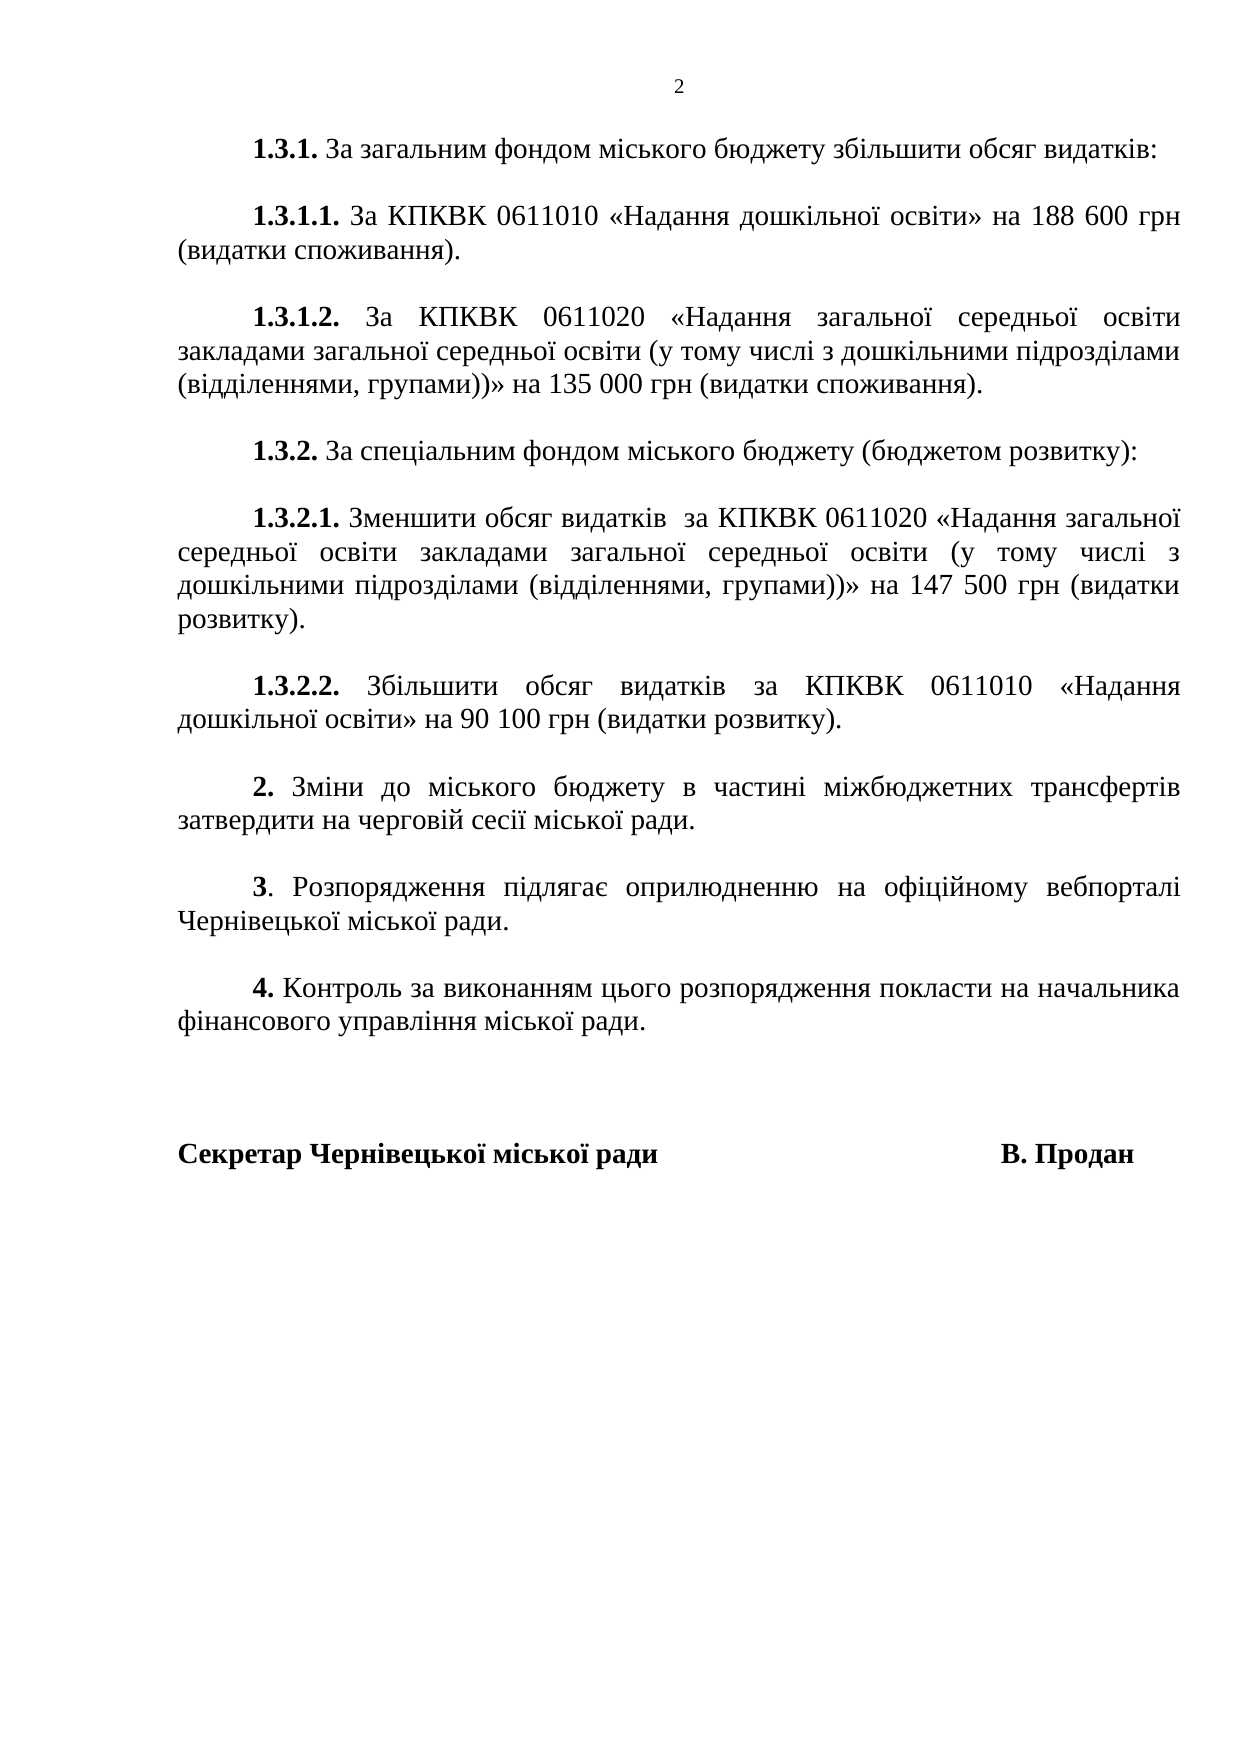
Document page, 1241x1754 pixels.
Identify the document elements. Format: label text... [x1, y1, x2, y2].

text 1.3.2.2. Збільшити обсяг видатків за КПКВК 0611010 «Надання дошкільної освіти» на 90 100 грн (видатки розвитку). [177, 668, 1181, 735]
text 1.3.1. За загальним фондом міського бюджету збільшити обсяг видатків: [177, 131, 1181, 165]
text 1.3.1.1. За КПКВК 0611010 «Надання дошкільної освіти» на 188 600 грн (видатки споживання). [177, 198, 1181, 266]
text 1.3.2. За спеціальним фондом міського бюджету (бюджетом розвитку): [177, 433, 1181, 467]
text 1.3.2.1. Зменшити обсяг видатків за КПКВК 0611020 «Надання загальної середньої освіти закладами загальної середньої освіти (у тому числі з дошкільними підрозділами (відділеннями, групами))» на 147 500 грн (видатки розвитку). [177, 500, 1181, 634]
text 1.3.1.2. За КПКВК 0611020 «Надання загальної середньої освіти закладами загальної середньої освіти (у тому числі з дошкільними підрозділами (відділеннями, групами))» на 135 000 грн (видатки споживання). [177, 299, 1181, 400]
text Секретар Чернівецької міської ради В. Продан [177, 1137, 1181, 1170]
text 4. Контроль за виконанням цього розпорядження покласти на начальника фінансового управління міської ради. [177, 970, 1181, 1037]
text 3. Розпорядження підлягає оприлюдненню на офіційному вебпорталі Чернівецької міської ради. [177, 869, 1181, 936]
text 2. Зміни до міського бюджету в частині міжбюджетних трансфертів затвердити на черговій сесії міської ради. [177, 769, 1181, 836]
